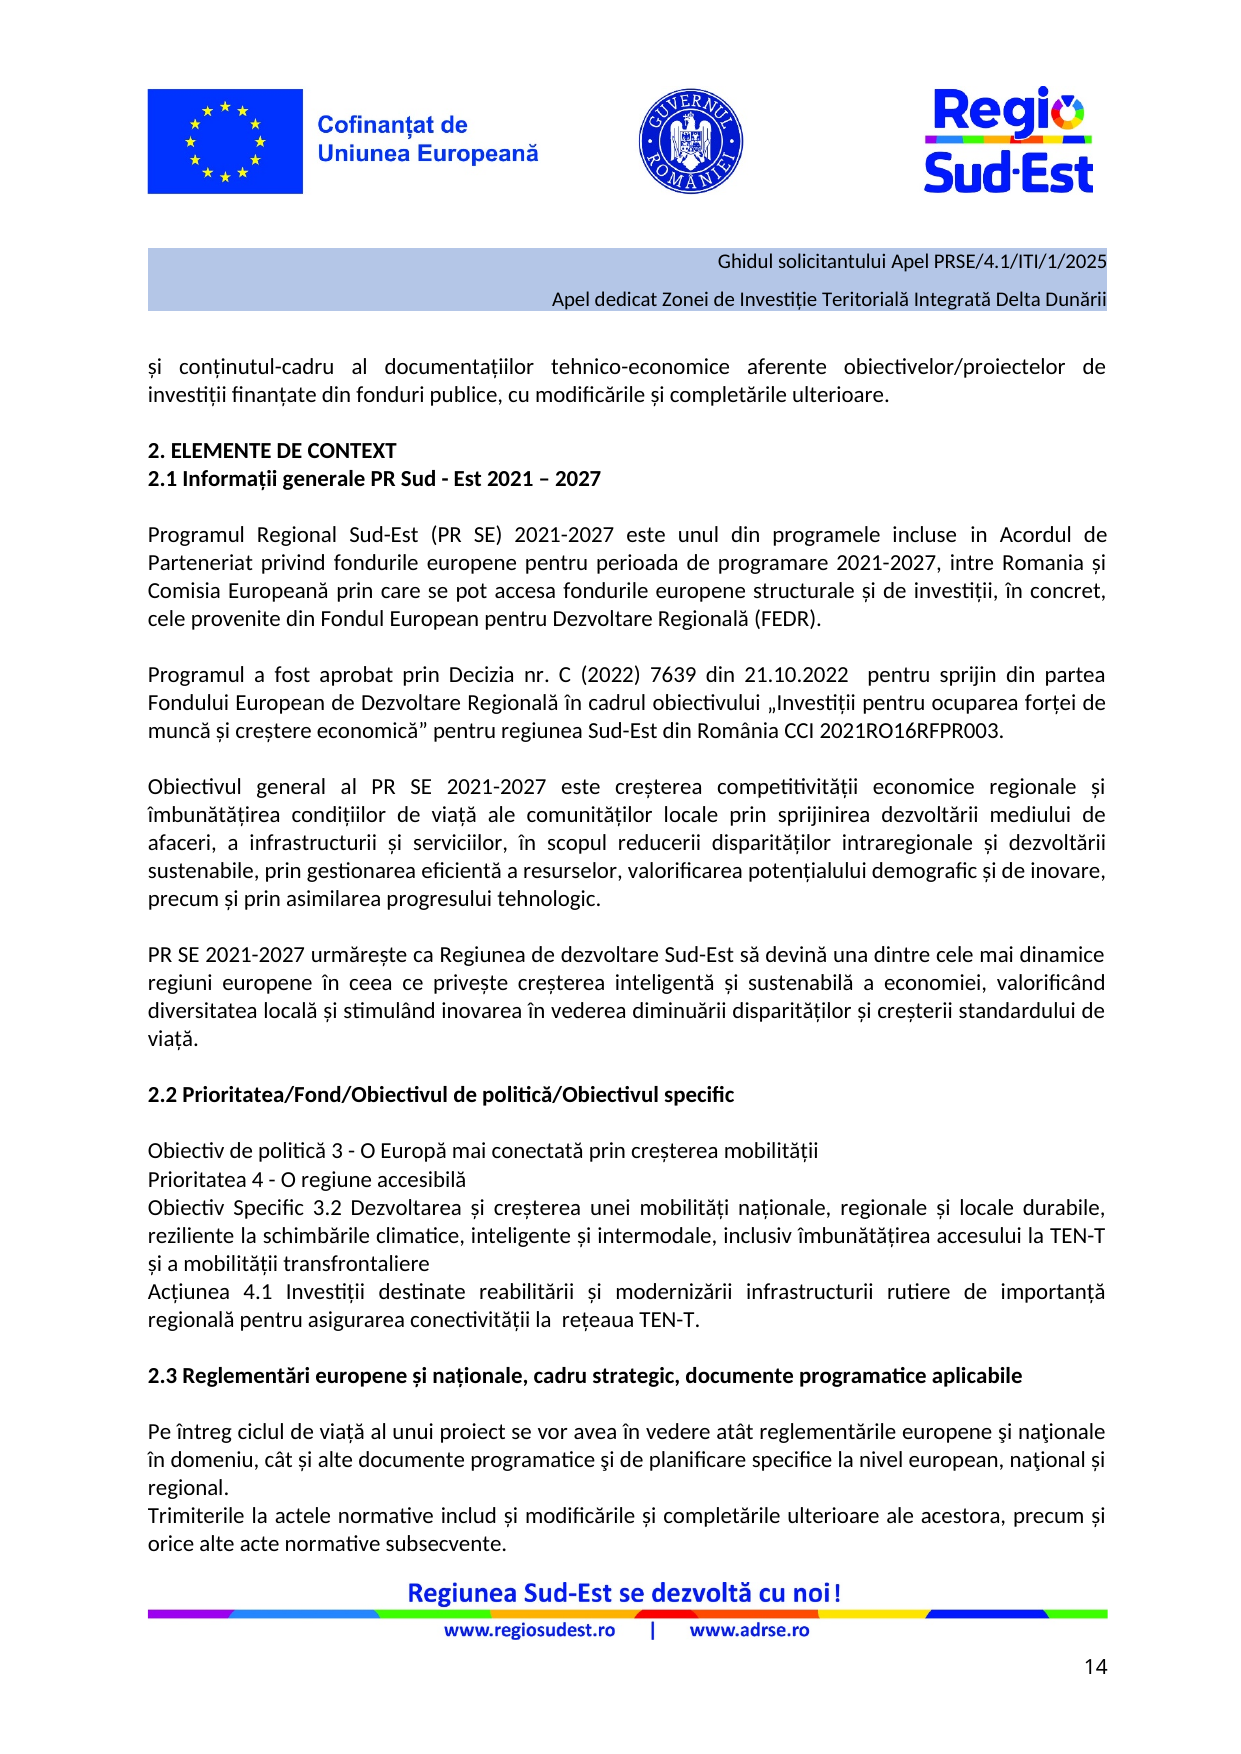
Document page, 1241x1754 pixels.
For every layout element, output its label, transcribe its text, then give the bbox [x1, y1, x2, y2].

text PR SE 2021-2027 urmărește ca Regiunea de dezvoltare Sud-Est să devină una dintre cele mai dinamice regiuni europene în ceea ce privește creșterea inteligentă și sustenabilă a economiei, valorificând diversitatea locală și stimulând inovarea în vederea diminuării disparităților și creșterii standardului de viață. [148, 941, 1107, 1053]
text Pe întreg ciclul de viață al unui proiect se vor avea în vedere atât reglementările europene şi naţionale în domeniu, cât și alte documente programatice şi de planificare specifice la nivel european, naţional și regional. [148, 1417, 1107, 1501]
text Obiectiv Specific 3.2 Dezvoltarea și creșterea unei mobilități naționale, regionale și locale durabile, reziliente la schimbările climatice, inteligente și intermodale, inclusiv îmbunătățirea accesului la TEN-T și a mobilității transfrontaliere [148, 1193, 1107, 1277]
text Programul Regional Sud-Est (PR SE) 2021-2027 este unul din programele incluse in Acordul de Parteneriat privind fondurile europene pentru perioada de programare 2021-2027, intre Romania și Comisia Europeană prin care se pot accesa fondurile europene structurale și de investiții, în concret, cele provenite din Fondul European pentru Dezvoltare Regională (FEDR). [148, 520, 1107, 632]
text Programul a fost aprobat prin Decizia nr. C (2022) 7639 din 21.10.2022 pentru sprijin din partea Fondului European de Dezvoltare Regională în cadrul obiectivului „Investiții pentru ocuparea forței de muncă și creștere economică” pentru regiunea Sud-Est din România CCI 2021RO16RFPR003. [148, 660, 1107, 744]
text Trimiterile la actele normative includ și modificările și completările ulterioare ale acestora, precum și orice alte acte normative subsecvente. [148, 1501, 1107, 1557]
picture [147, 1582, 1108, 1640]
subtitle 2.1 Informații generale PR Sud - Est 2021 – 2027 [148, 464, 1107, 492]
subtitle 2. ELEMENTE DE CONTEXT [148, 436, 1107, 464]
picture [147, 86, 1093, 195]
subtitle 2.2 Prioritatea/Fond/Obiectivul de politică/Obiectivul specific [148, 1081, 1107, 1109]
subtitle 2.3 Reglementări europene și naționale, cadru strategic, documente programatice aplicabile [148, 1361, 1107, 1389]
text Obiectiv de politică 3 - O Europă mai conectată prin creșterea mobilității [148, 1137, 1107, 1165]
text Obiectivul general al PR SE 2021-2027 este creșterea competitivității economice regionale și îmbunătăţirea condițiilor de viață ale comunităților locale prin sprijinirea dezvoltării mediului de afaceri, a infrastructurii și serviciilor, în scopul reducerii disparităților intraregionale și dezvoltării sustenabile, prin gestionarea eficientă a resurselor, valorificarea potențialului demografic și de inovare, precum și prin asimilarea progresului tehnologic. [148, 772, 1107, 912]
text Acțiunea 4.1 Investiții destinate reabilitării și modernizării infrastructurii rutiere de importanță regională pentru asigurarea conectivității la rețeaua TEN-T. [148, 1277, 1107, 1333]
text Prioritatea 4 - O regiune accesibilă [148, 1165, 1107, 1193]
